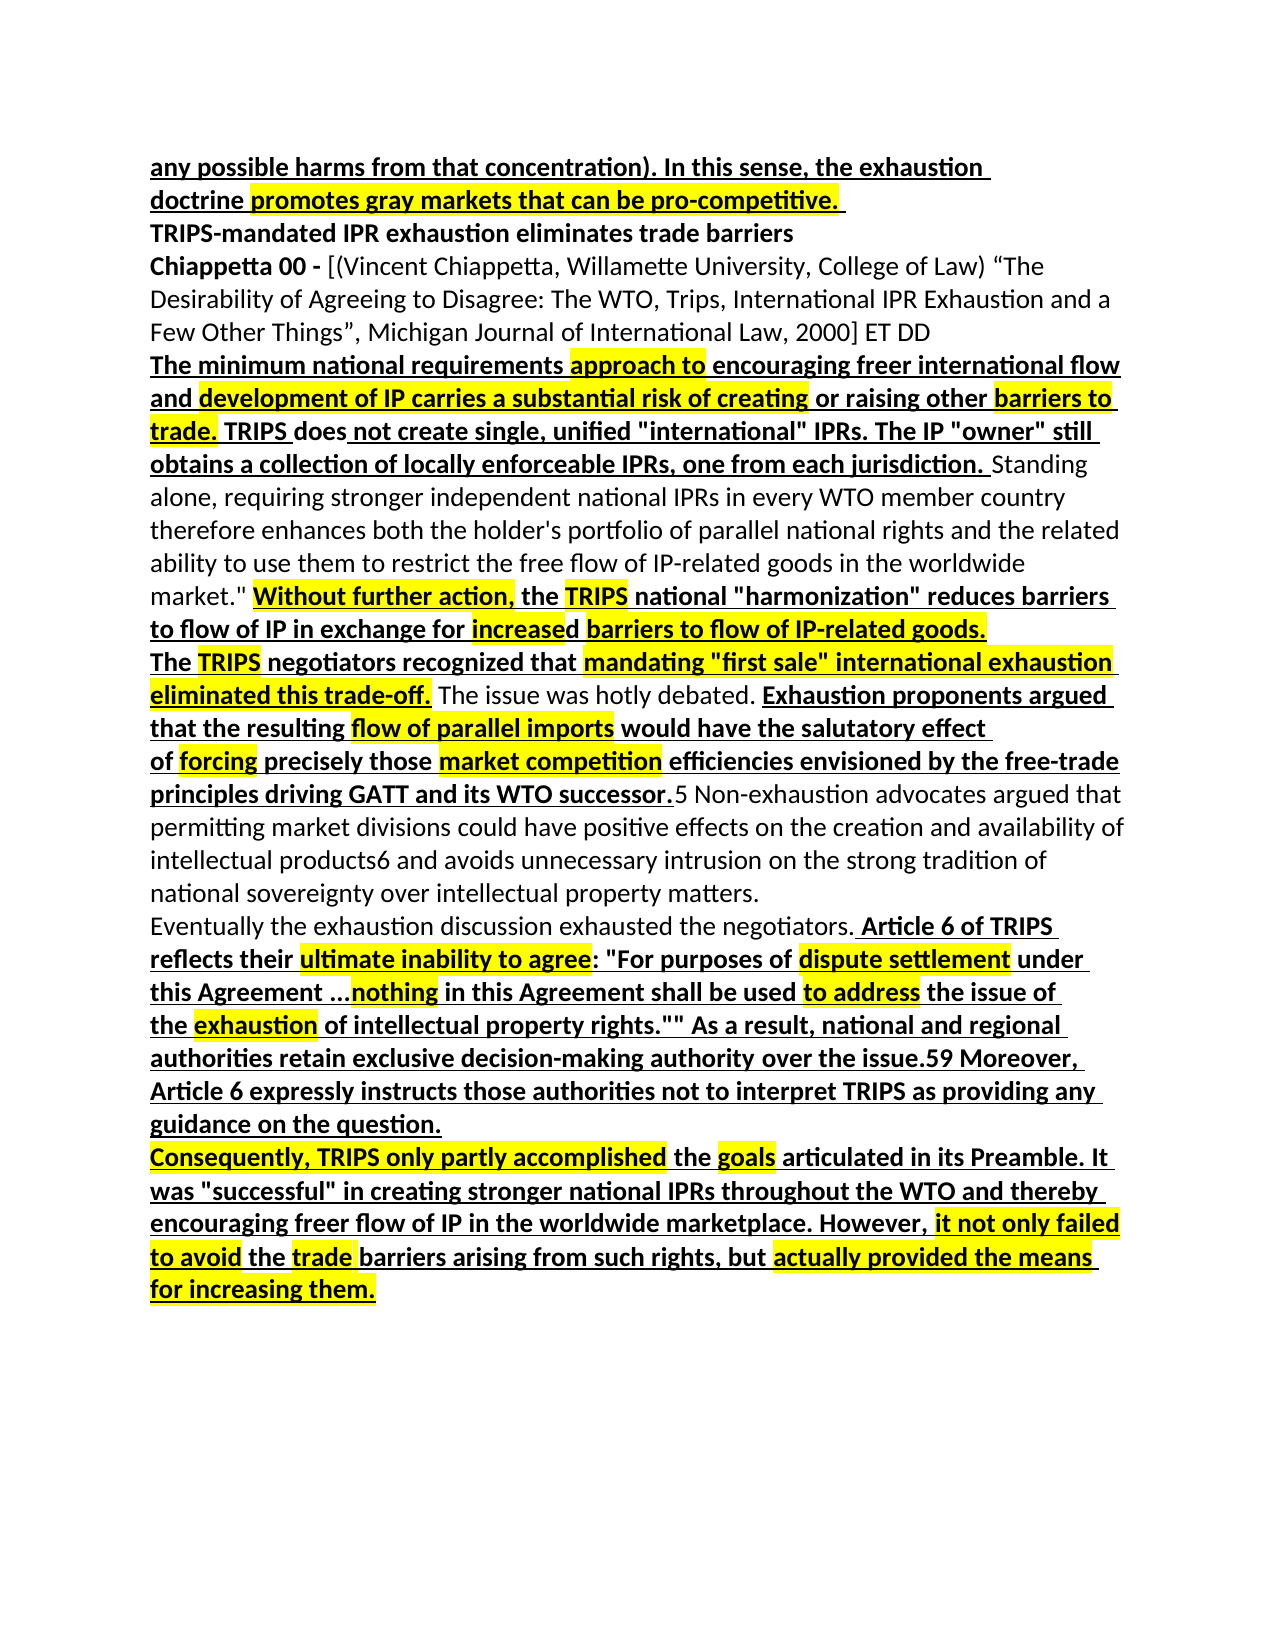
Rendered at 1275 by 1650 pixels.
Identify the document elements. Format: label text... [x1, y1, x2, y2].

text Eventually the exhaustion discussion exhausted the negotiators. Article 6 of TRIPS reflects their ultimate inability to agree: "For purposes of dispute settlement under this Agreement ...nothing in this Agreement shall be used to address the issue of the exhaustion of intellectual property rights."" As a result, national and regional authorities retain exclusive decision-making authority over the issue.59 Moreover, Article 6 expressly instructs those authorities not to interpret TRIPS as providing any guidance on the question. [150, 909, 1125, 1141]
text Consequently, TRIPS only partly accomplished the goals articulated in its Preamble. It was "successful" in creating stronger national IPRs throughout the WTO and thereby encouraging freer flow of IP in the worldwide marketplace. However, it not only failed to avoid the trade barriers arising from such rights, but actually provided the means for increasing them. [150, 1141, 1125, 1306]
text TRIPS-mandated IPR exhaustion eliminates trade barriers [150, 216, 1125, 249]
text Chiappetta 00 - [(Vincent Chiappetta, Willamette University, College of Law) “The Desirability of Agreeing to Disagree: The WTO, Trips, International IPR Exhaustion and a Few Other Things”, Michigan Journal of International Law, 2000] ET DD [150, 249, 1125, 348]
text The TRIPS negotiators recognized that mandating "first sale" international exhaustion eliminated this trade-off. The issue was hotly debated. Exhaustion proponents argued that the resulting flow of parallel imports would have the salutatory effect of forcing precisely those market competition efficiencies envisioned by the free-trade principles driving GATT and its WTO successor.5 Non-exhaustion advocates argued that permitting market divisions could have positive effects on the creation and availability of intellectual products6 and avoids unnecessary intrusion on the strong tradition of national sovereignty over intellectual property matters. [150, 645, 1125, 909]
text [150, 150, 1125, 216]
text The minimum national requirements approach to encouraging freer international flow and development of IP carries a substantial risk of creating or raising other barriers to trade. TRIPS does not create single, unified "international" IPRs. The IP "owner" still obtains a collection of locally enforceable IPRs, one from each jurisdiction. Standing alone, requiring stronger independent national IPRs in every WTO member country therefore enhances both the holder's portfolio of parallel national rights and the related ability to use them to restrict the free flow of IP-related goods in the worldwide market." Without further action, the TRIPS national "harmonization" reduces barriers to flow of IP in exchange for increased barriers to flow of IP-related goods. [150, 348, 1125, 645]
